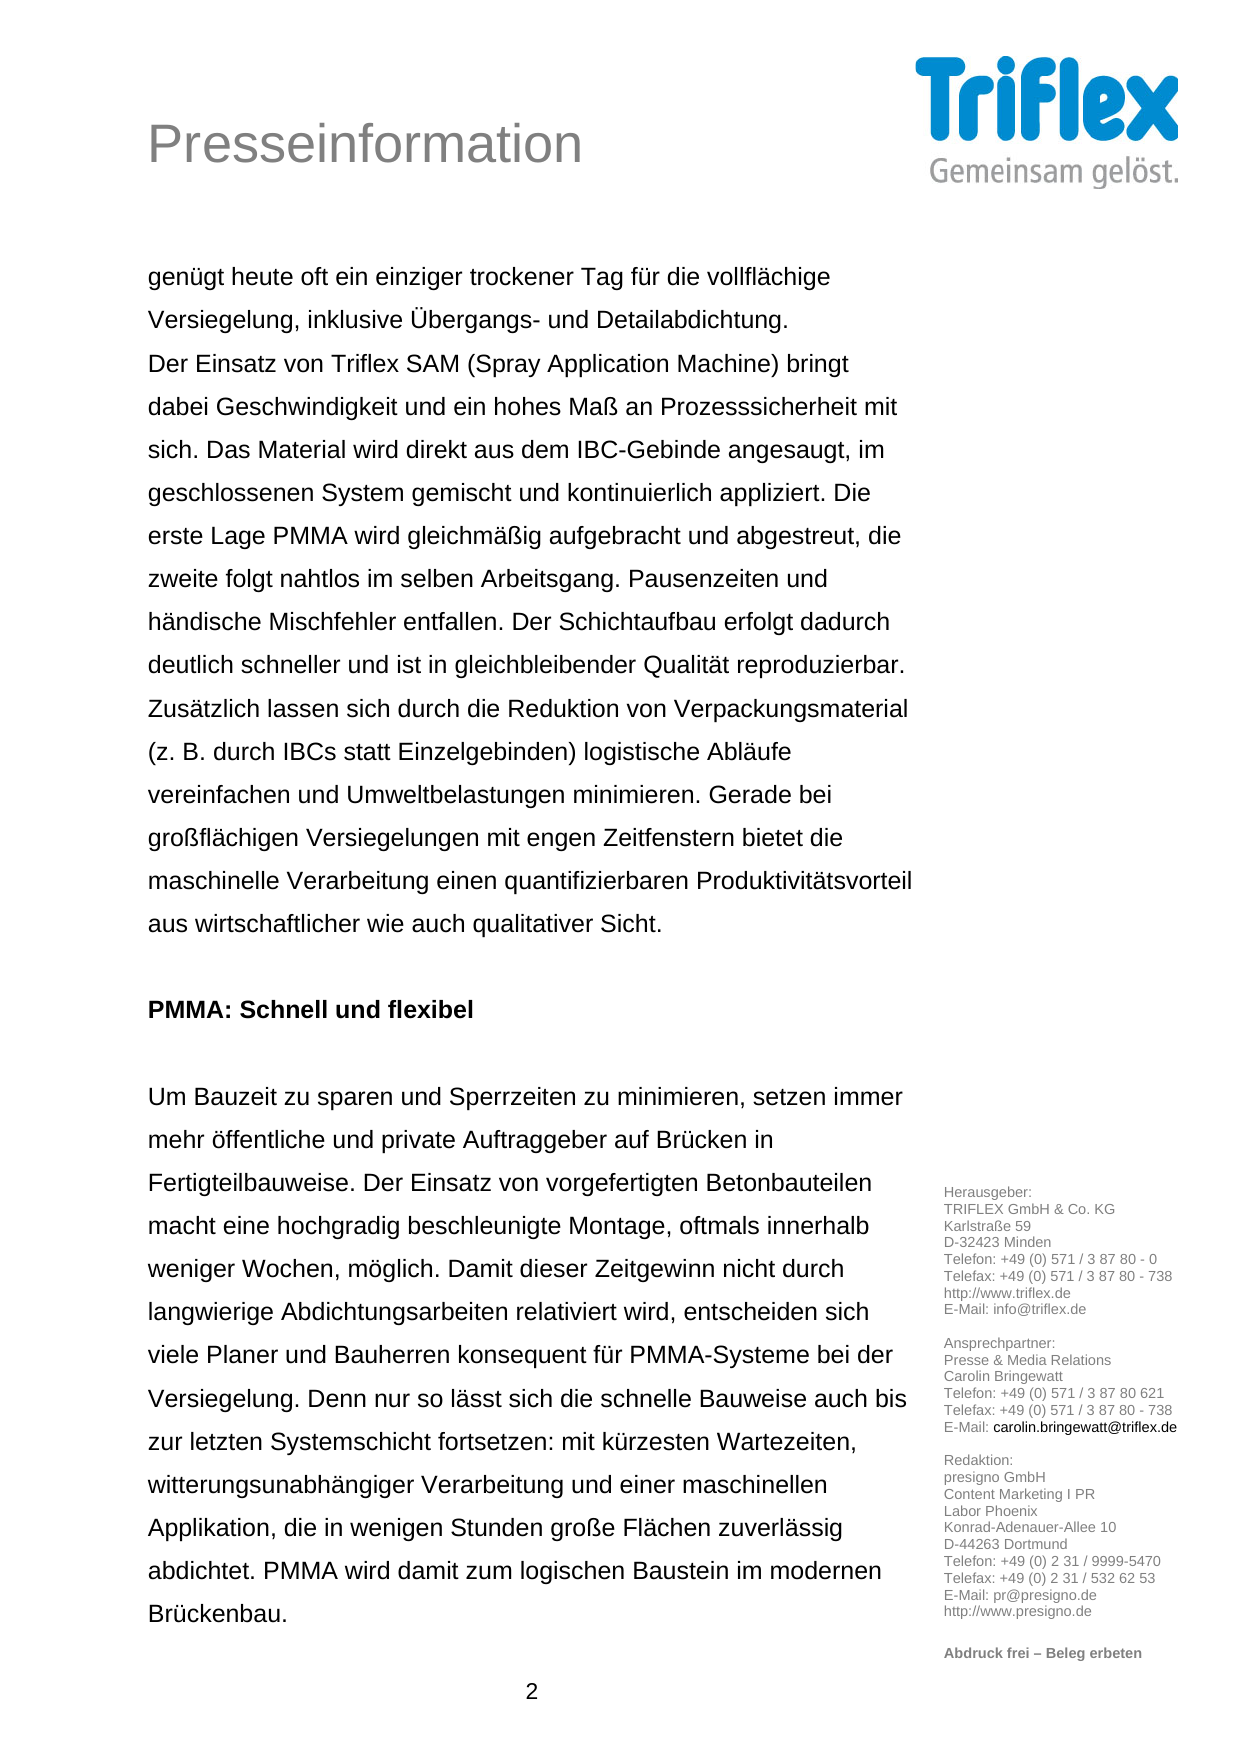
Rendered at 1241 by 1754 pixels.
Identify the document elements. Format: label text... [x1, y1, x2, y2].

picture [1166, 93, 1178, 123]
text PMMA: Schnell und flexibel [148, 995, 916, 1024]
text Um Bauzeit zu sparen und Sperrzeiten zu minimieren, setzen immer mehr öffentliche und private Auftraggeber auf Brücken in Fertigteilbauweise. Der Einsatz von vorgefertigten Betonbauteilen macht eine hochgradig beschleunigte Montage, oftmals innerhalb weniger Wochen, möglich. Damit dieser Zeitgewinn nicht durch langwierige Abdichtungsarbeiten relativiert wird, entscheiden sich viele Planer und Bauherren konsequent für PMMA-Systeme bei der Versiegelung. Denn nur so lässt sich die schnelle Bauweise auch bis zur letzten Systemschicht fortsetzen: mit kürzesten Wartezeiten, witterungsunabhängiger Verarbeitung und einer maschinellen Applikation, die in wenigen Stunden große Flächen zuverlässig abdichtet. PMMA wird damit zum logischen Baustein im modernen Brückenbau. [148, 1082, 916, 1628]
picture [915, 56, 1178, 189]
text Der Einsatz von Triflex SAM (Spray Application Machine) bringt dabei Geschwindigkeit und ein hohes Maß an Prozesssicherheit mit sich. Das Material wird direkt aus dem IBC-Gebinde angesaugt, im geschlossenen System gemischt und kontinuierlich appliziert. Die erste Lage PMMA wird gleichmäßig aufgebracht und abgestreut, die zweite folgt nahtlos im selben Arbeitsgang. Pausenzeiten und händische Mischfehler entfallen. Der Schichtaufbau erfolgt dadurch deutlich schneller und ist in gleichbleibender Qualität reproduzierbar. Zusätzlich lassen sich durch die Reduktion von Verpackungsmaterial (z. B. durch IBCs statt Einzelgebinden) logistische Abläufe vereinfachen und Umweltbelastungen minimieren. Gerade bei großflächigen Versiegelungen mit engen Zeitfenstern bietet die maschinelle Verarbeitung einen quantifizierbaren Produktivitätsvorteil aus wirtschaftlicher wie auch qualitativer Sicht. [148, 348, 916, 938]
